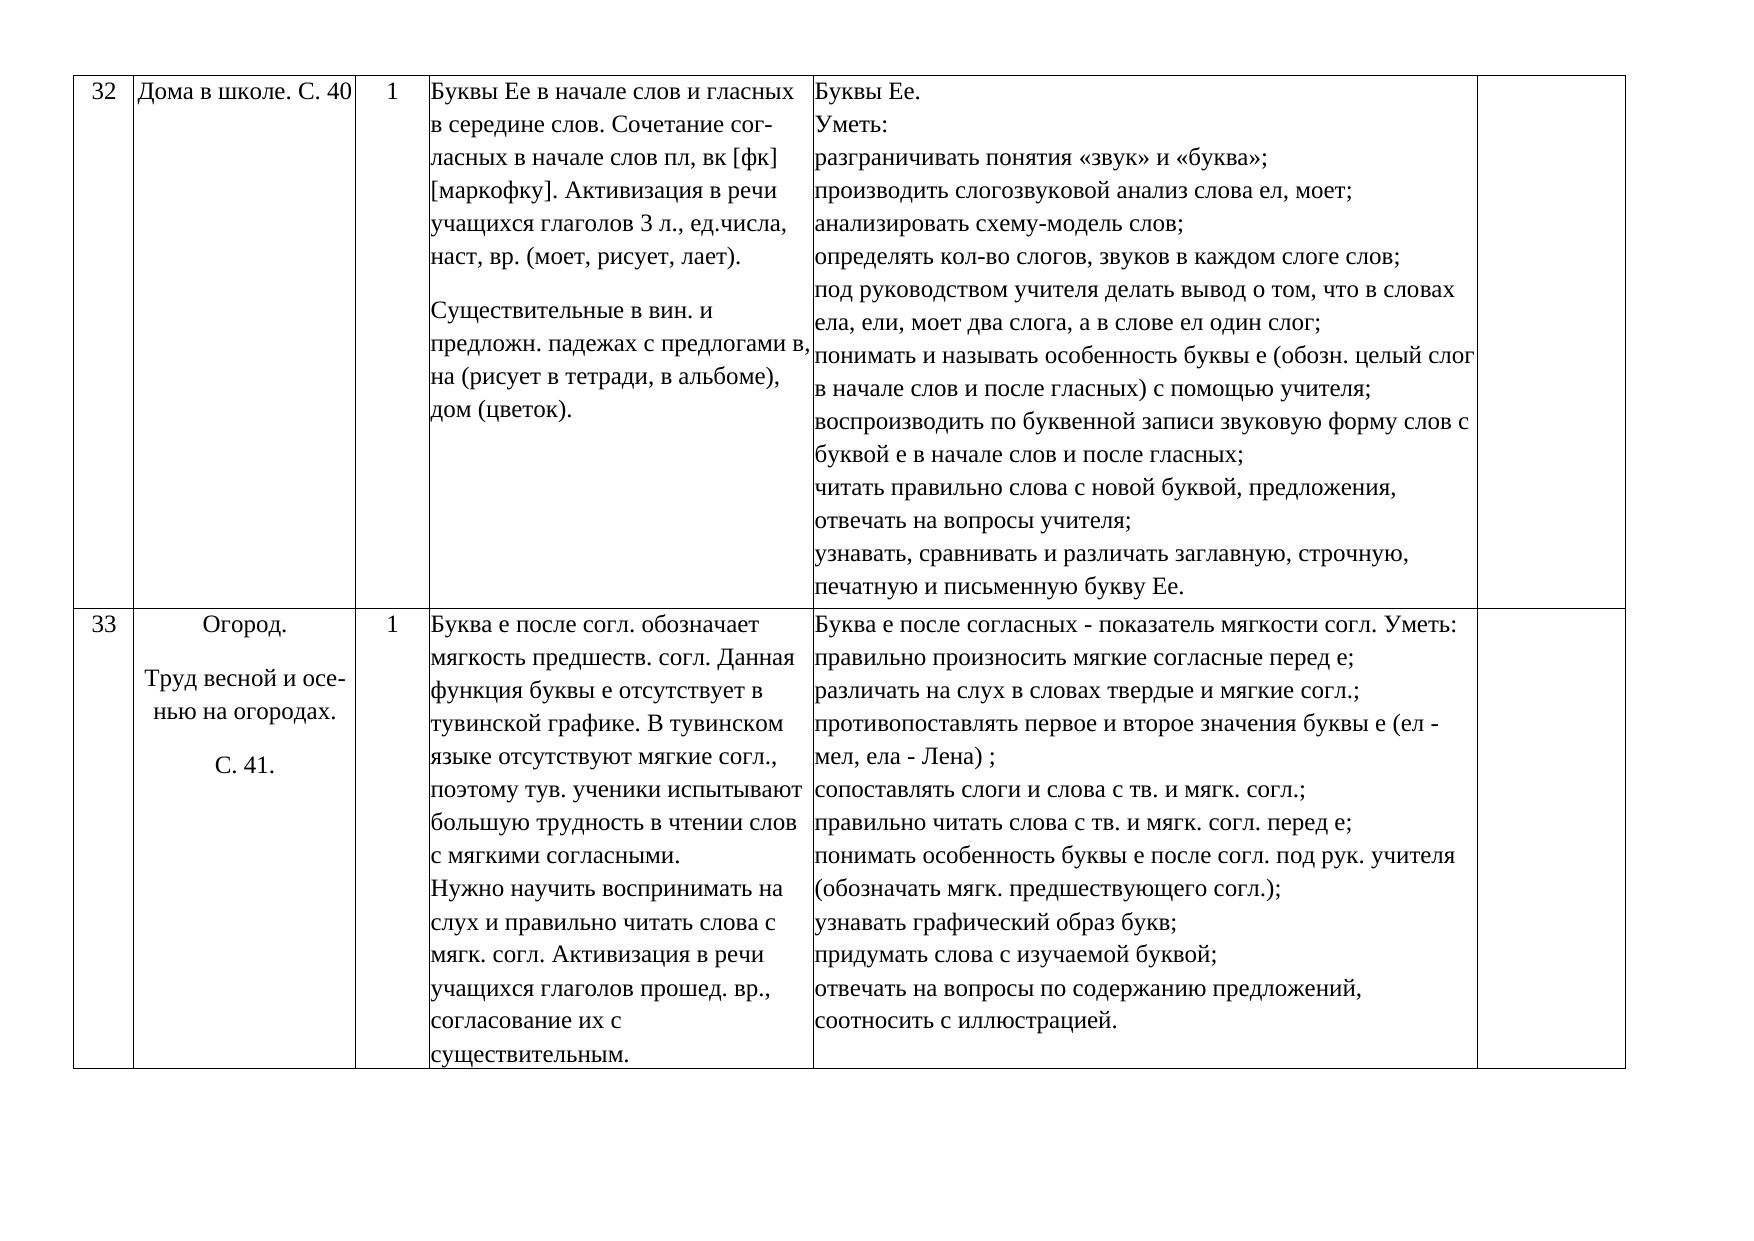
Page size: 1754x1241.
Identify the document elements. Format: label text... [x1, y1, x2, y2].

table_cell Дома в школе. С. 40 [134, 76, 355, 608]
table_cell Буквы Ее. Уметь: разграничивать понятия «звук» и «буква»; производить слогозвуковой анализ слова ел, моет; анализировать схему-модель слов; определять кол-во слогов, звуков в каждом слоге слов; под руководством учителя делать вывод о том, что в словах ела, ели, моет два слога, а в слове ел один слог; понимать и называть особенность буквы е (обозн. целый слог в начале слов и после гласных) с помощью учителя; воспроизводить по буквенной записи звуковую форму слов с буквой е в начале слов и после гласных; читать правильно слова с новой буквой, предложения, отвечать на вопросы учителя; узнавать, сравнивать и различать заглавную, строчную, печатную и письменную букву Ее. [814, 76, 1477, 608]
table_cell 1 [356, 76, 429, 608]
table_cell Буква е после согласных - показатель мягкости согл. Уметь: правильно произносить мягкие согласные перед е; различать на слух в словах твердые и мягкие согл.; противопоставлять первое и второе значения буквы е (ел - мел, ела - Лена) ; сопоставлять слоги и слова с тв. и мягк. согл.; правильно читать слова с тв. и мягк. согл. перед е; понимать особенность буквы е после согл. под рук. учителя (обозначать мягк. предшествующего согл.); узнавать графический образ букв; придумать слова с изучаемой буквой; отвечать на вопросы по содержанию предложений, соотносить с иллюстрацией. [814, 609, 1477, 1068]
table_cell Огород. Труд весной и осенью на огородах. С. 41. [134, 609, 355, 1068]
table_cell 33 [74, 609, 133, 1068]
table_cell [1478, 76, 1625, 608]
table_cell 1 [356, 609, 429, 1068]
table_cell Буква е после согл. обозначает мягкость предшеств. согл. Данная функция буквы е отсутствует в тувинской графике. В тувинском языке отсутствуют мягкие согл., поэтому тув. ученики испытывают большую трудность в чтении слов с мягкими согласными. Нужно научить воспринимать на слух и правильно читать слова с мягк. согл. Активизация в речи учащихся глаголов прошед. вр., согласование их с существительным. [430, 609, 813, 1068]
table_cell Буквы Ее в начале слов и гласных в середине слов. Сочетание согласных в начале слов пл, вк [фк] [маркофку]. Активизация в речи учащихся глаголов 3 л., ед.числа, наст, вр. (моет, рисует, лает). Существительные в вин. и предложн. падежах с предлогами в, на (рисует в тетради, в альбоме), дом (цветок). [430, 76, 813, 608]
table_cell 32 [74, 76, 133, 608]
table_cell [1478, 609, 1625, 1068]
